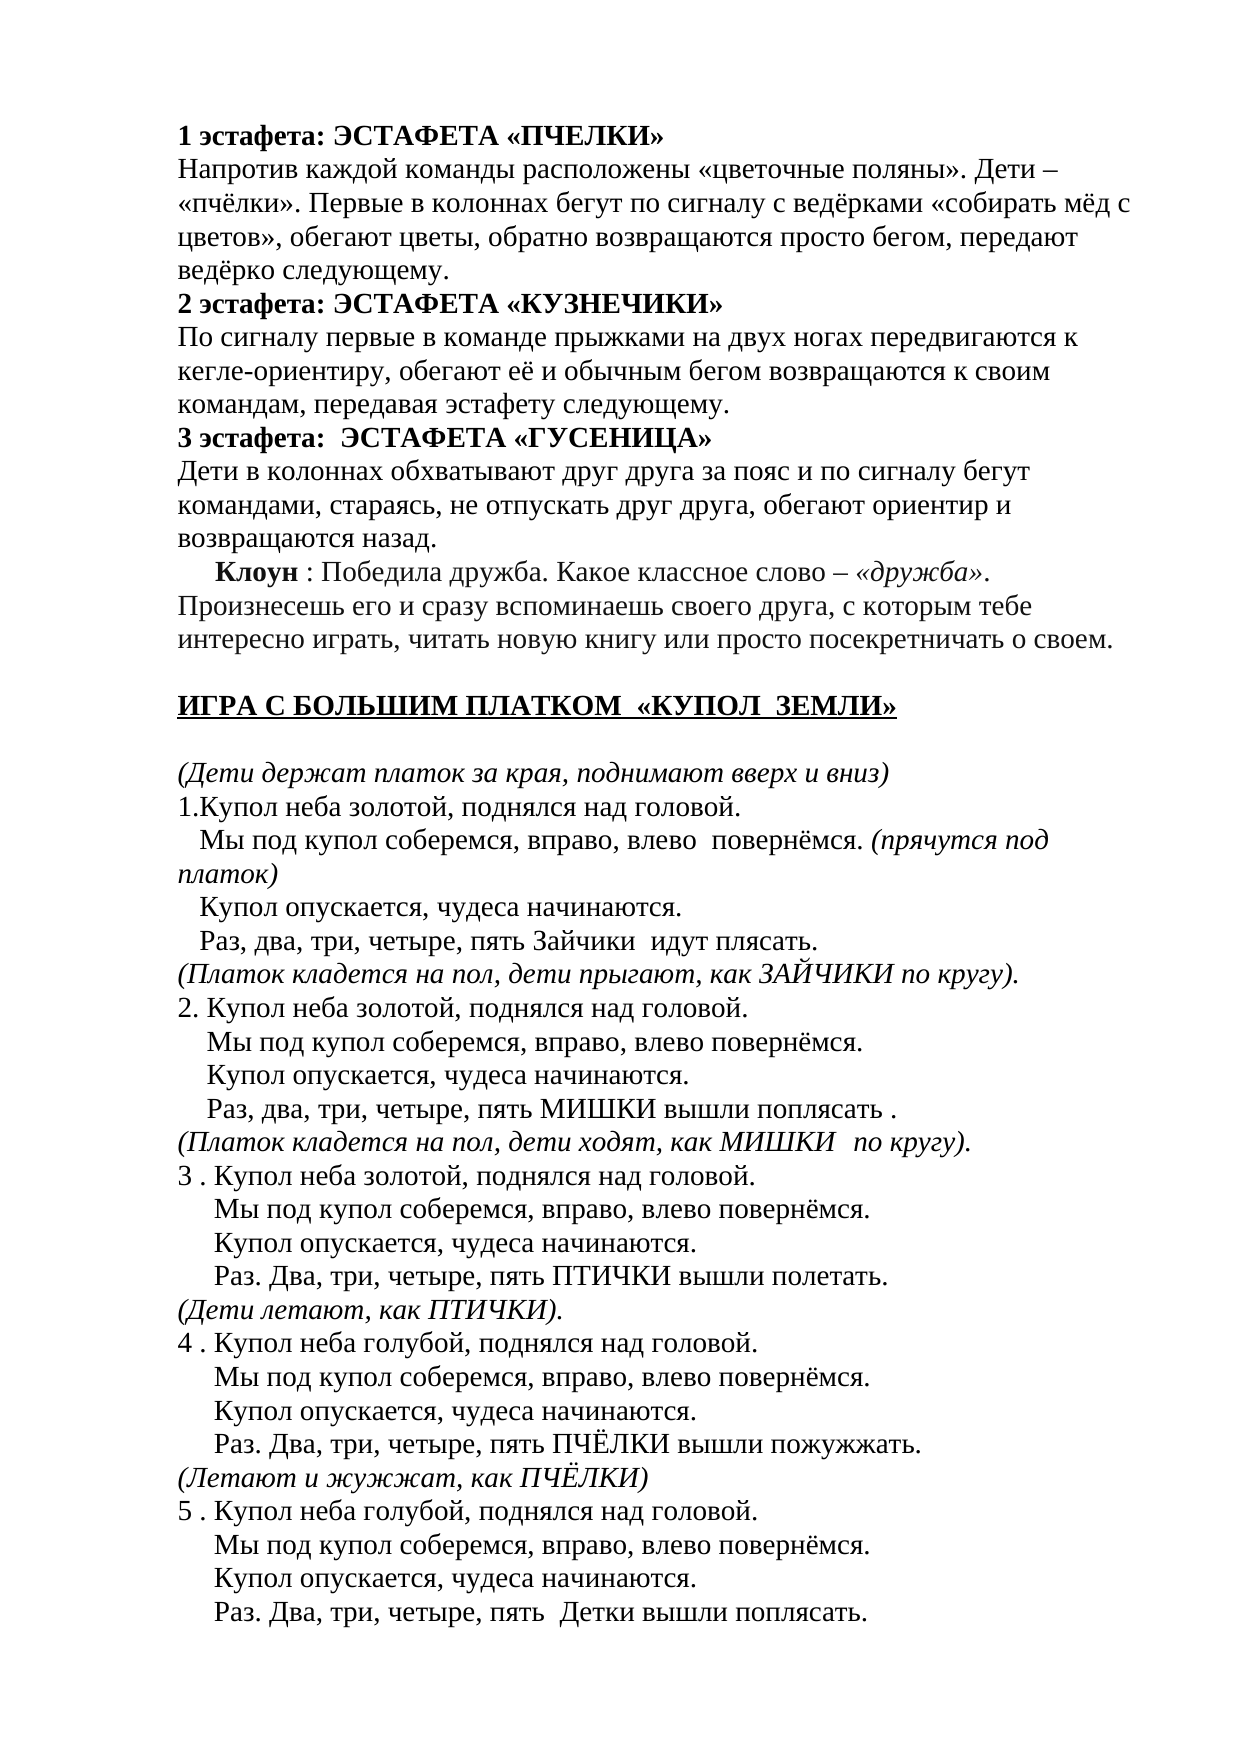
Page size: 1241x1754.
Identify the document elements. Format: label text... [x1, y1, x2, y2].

text (Платок кладется на пол, дети прыгают, как ЗАЙЧИКИ по кругу). [177, 957, 1152, 990]
text Мы под купол соберемся, вправо, влево повернёмся. (прячутся под платок) [177, 822, 1152, 889]
text 4 . Купол неба голубой, поднялся над головой. [177, 1326, 1152, 1359]
text (Летают и жужжат, как ПЧЁЛКИ) [177, 1460, 1152, 1493]
text Купол опускается, чудеса начинаются. [177, 889, 1152, 923]
text Раз, два, три, четыре, пять Зайчики идут плясать. [177, 923, 1152, 957]
text Раз, два, три, четыре, пять МИШКИ вышли поплясать . [177, 1091, 1152, 1124]
text Раз. Два, три, четыре, пять ПЧЁЛКИ вышли пожужжать. [177, 1426, 1152, 1460]
text Купол опускается, чудеса начинаются. [177, 1393, 1152, 1426]
text 2. Купол неба золотой, поднялся над головой. [177, 990, 1152, 1024]
text Купол опускается, чудеса начинаются. [177, 1057, 1152, 1091]
text 1 эстафета: ЭСТАФЕТА «ПЧЕЛКИ» Напротив каждой команды расположены «цветочные поляны». Дети – «пчёлки». Первые в колоннах бегут по сигналу с ведёрками «собирать мёд с цветов», обегают цветы, обратно возвращаются просто бегом, передают ведёрко следующему. 2 эстафета: ЭСТАФЕТА «КУЗНЕЧИКИ» По сигналу первые в команде прыжками на двух ногах передвигаются к кегле-ориентиру, обегают её и обычным бегом возвращаются к своим командам, передавая эстафету следующему. 3 эстафета: ЭСТАФЕТА «ГУСЕНИЦА» Дети в колоннах обхватывают друг друга за пояс и по сигналу бегут командами, стараясь, не отпускать друг друга, обегают ориентир и возвращаются назад. [177, 118, 1152, 554]
text 3 . Купол неба золотой, поднялся над головой. [177, 1158, 1152, 1191]
text 1.Купол неба золотой, поднялся над головой. [177, 789, 1152, 822]
text Мы под купол соберемся, вправо, влево повернёмся. [177, 1024, 1152, 1057]
text (Дети летают, как ПТИЧКИ). [177, 1292, 1152, 1326]
text Мы под купол соберемся, вправо, влево повернёмся. [177, 1191, 1152, 1225]
text Мы под купол соберемся, вправо, влево повернёмся. [177, 1359, 1152, 1393]
text Раз. Два, три, четыре, пять ПТИЧКИ вышли полетать. [177, 1258, 1152, 1292]
text Купол опускается, чудеса начинаются. [177, 1560, 1152, 1594]
text Мы под купол соберемся, вправо, влево повернёмся. [177, 1527, 1152, 1560]
text ИГРА С БОЛЬШИМ ПЛАТКОМ «КУПОЛ ЗЕМЛИ» [177, 688, 1152, 722]
text Клоун : Победила дружба. Какое классное слово – «дружба». Произнесешь его и сразу вспоминаешь своего друга, с которым тебе интересно играть, читать новую книгу или просто посекретничать о своем. [177, 554, 1152, 655]
text 5 . Купол неба голубой, поднялся над головой. [177, 1493, 1152, 1527]
text (Дети держат платок за края, поднимают вверх и вниз) [177, 755, 1152, 789]
text (Платок кладется на пол, дети ходят, как МИШКИ по кругу). [177, 1124, 1152, 1158]
text Купол опускается, чудеса начинаются. [177, 1225, 1152, 1258]
text Раз. Два, три, четыре, пять Детки вышли поплясать. [177, 1594, 1152, 1627]
